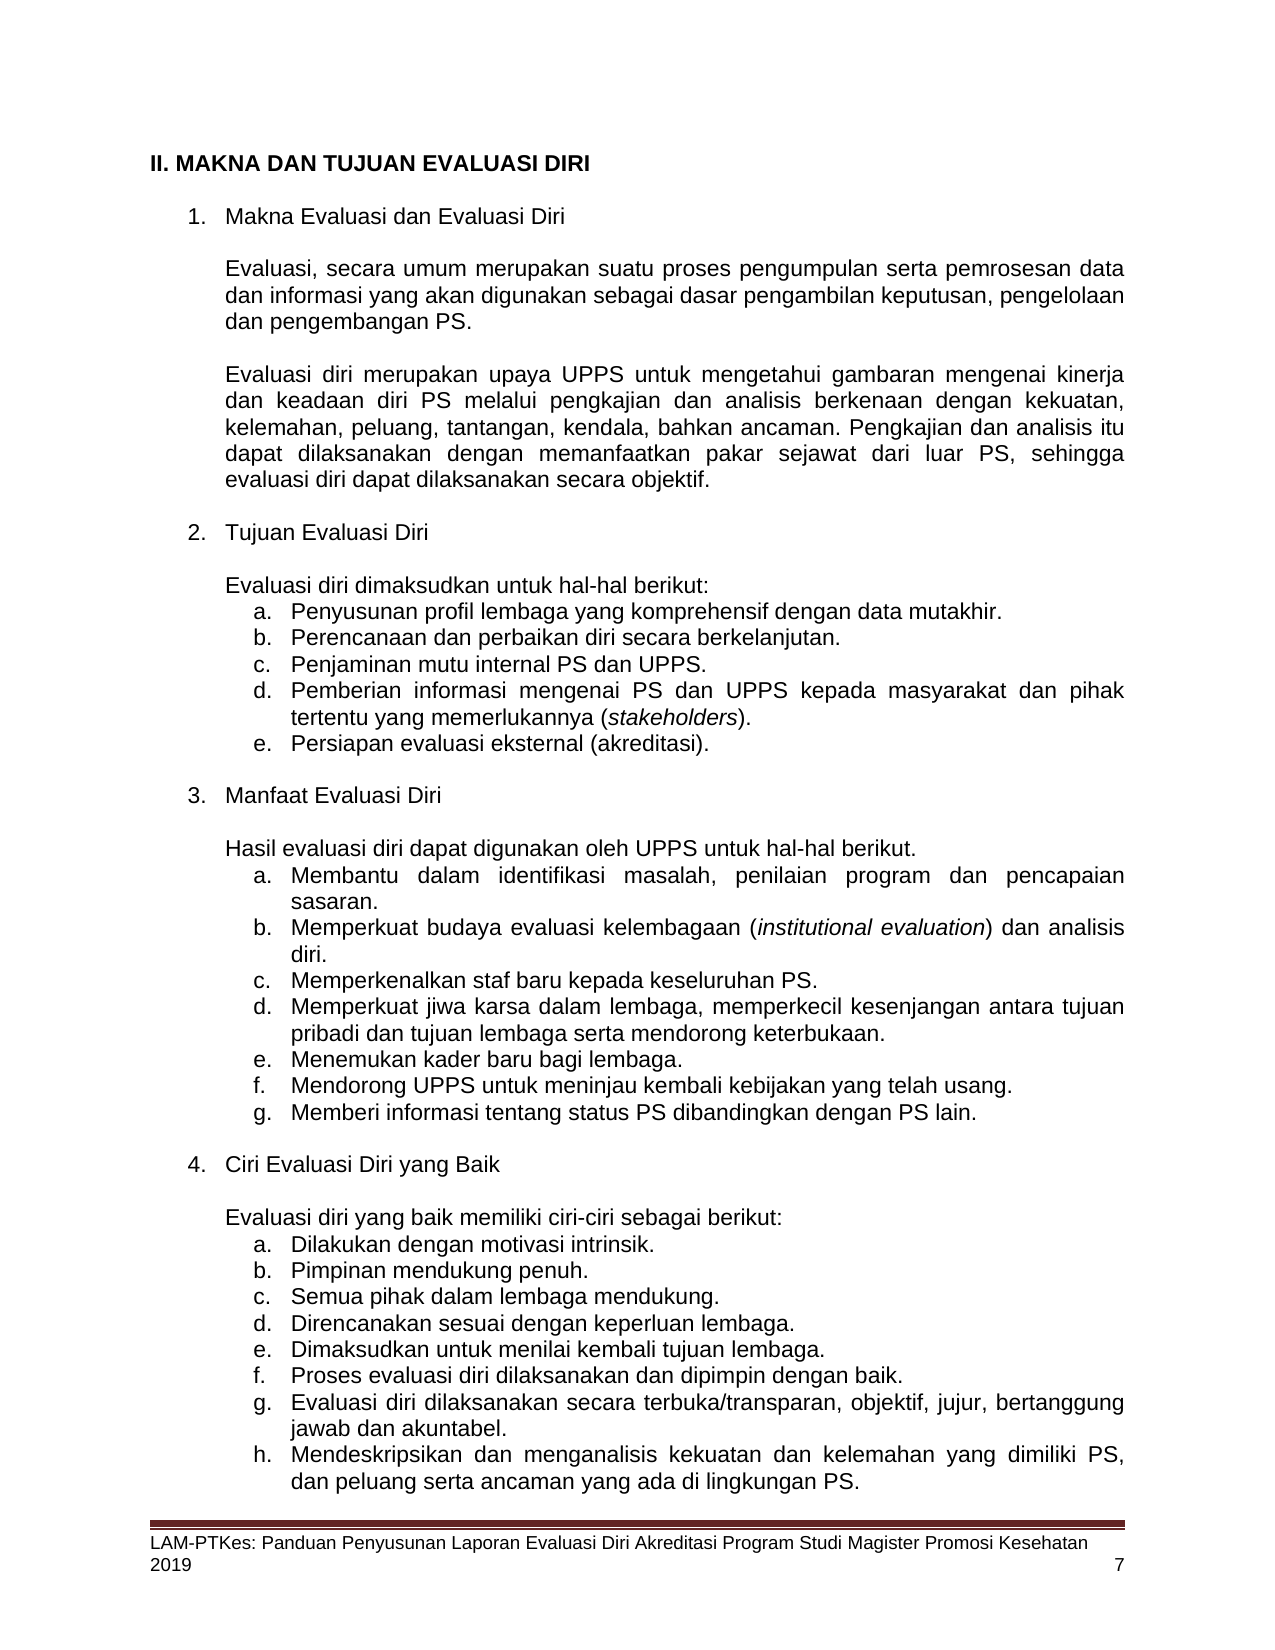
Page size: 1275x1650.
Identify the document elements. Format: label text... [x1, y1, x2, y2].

text Evaluasi diri dimaksudkan untuk hal-hal berikut: [225, 572, 1125, 598]
list Penjaminan mutu internal PS dan UPPS. [253, 651, 1125, 677]
text Evaluasi diri merupakan upaya UPPS untuk mengetahui gambaran mengenai kinerja dan keadaan diri PS melalui pengkajian dan analisis berkenaan dengan kekuatan, kelemahan, peluang, tantangan, kendala, bahkan ancaman. Pengkajian dan analisis itu dapat dilaksanakan dengan memanfaatkan pakar sejawat dari luar PS, sehingga evaluasi diri dapat dilaksanakan secara objektif. [225, 361, 1125, 493]
list Ciri Evaluasi Diri yang Baik [187, 1151, 1125, 1178]
list Direncanakan sesuai dengan keperluan lembaga. [253, 1309, 1125, 1336]
list Proses evaluasi diri dilaksanakan dan dipimpin dengan baik. [253, 1362, 1125, 1389]
list Persiapan evaluasi eksternal (akreditasi). [253, 730, 1125, 756]
text Evaluasi, secara umum merupakan suatu proses pengumpulan serta pemrosesan data dan informasi yang akan digunakan sebagai dasar pengambilan keputusan, pengelolaan dan pengembangan PS. [225, 255, 1125, 334]
list Mendeskripsikan dan menganalisis kekuatan dan kelemahan yang dimiliki PS, dan peluang serta ancaman yang ada di lingkungan PS. [253, 1441, 1125, 1494]
list Memperkenalkan staf baru kepada keseluruhan PS. [253, 967, 1125, 993]
list Memberi informasi tentang status PS dibandingkan dengan PS lain. [253, 1099, 1125, 1125]
text Hasil evaluasi diri dapat digunakan oleh UPPS untuk hal-hal berikut. [225, 835, 1125, 862]
list Pimpinan mendukung penuh. [253, 1257, 1125, 1283]
list Dimaksudkan untuk menilai kembali tujuan lembaga. [253, 1336, 1125, 1362]
list Dilakukan dengan motivasi intrinsik. [253, 1231, 1125, 1257]
list Semua pihak dalam lembaga mendukung. [253, 1283, 1125, 1309]
text Evaluasi diri yang baik memiliki ciri-ciri sebagai berikut: [225, 1204, 1125, 1231]
list Perencanaan dan perbaikan diri secara berkelanjutan. [253, 624, 1125, 651]
list Memperkuat budaya evaluasi kelembagaan (institutional evaluation) dan analisis diri. [253, 914, 1125, 967]
list Penyusunan profil lembaga yang komprehensif dengan data mutakhir. [253, 598, 1125, 624]
list Mendorong UPPS untuk meninjau kembali kebijakan yang telah usang. [253, 1072, 1125, 1099]
list Memperkuat jiwa karsa dalam lembaga, memperkecil kesenjangan antara tujuan pribadi dan tujuan lembaga serta mendorong keterbukaan. [253, 993, 1125, 1046]
list Membantu dalam identifikasi masalah, penilaian program dan pencapaian sasaran. [253, 862, 1125, 914]
list Makna Evaluasi dan Evaluasi Diri [187, 203, 1125, 229]
list Menemukan kader baru bagi lembaga. [253, 1046, 1125, 1072]
list Pemberian informasi mengenai PS dan UPPS kepada masyarakat dan pihak tertentu yang memerlukannya (stakeholders). [253, 677, 1125, 730]
list Tujuan Evaluasi Diri [187, 519, 1125, 545]
subtitle II. MAKNA DAN TUJUAN EVALUASI DIRI [150, 150, 1125, 176]
list Evaluasi diri dilaksanakan secara terbuka/transparan, objektif, jujur, bertanggung jawab dan akuntabel. [253, 1389, 1125, 1441]
list Manfaat Evaluasi Diri [187, 782, 1125, 809]
